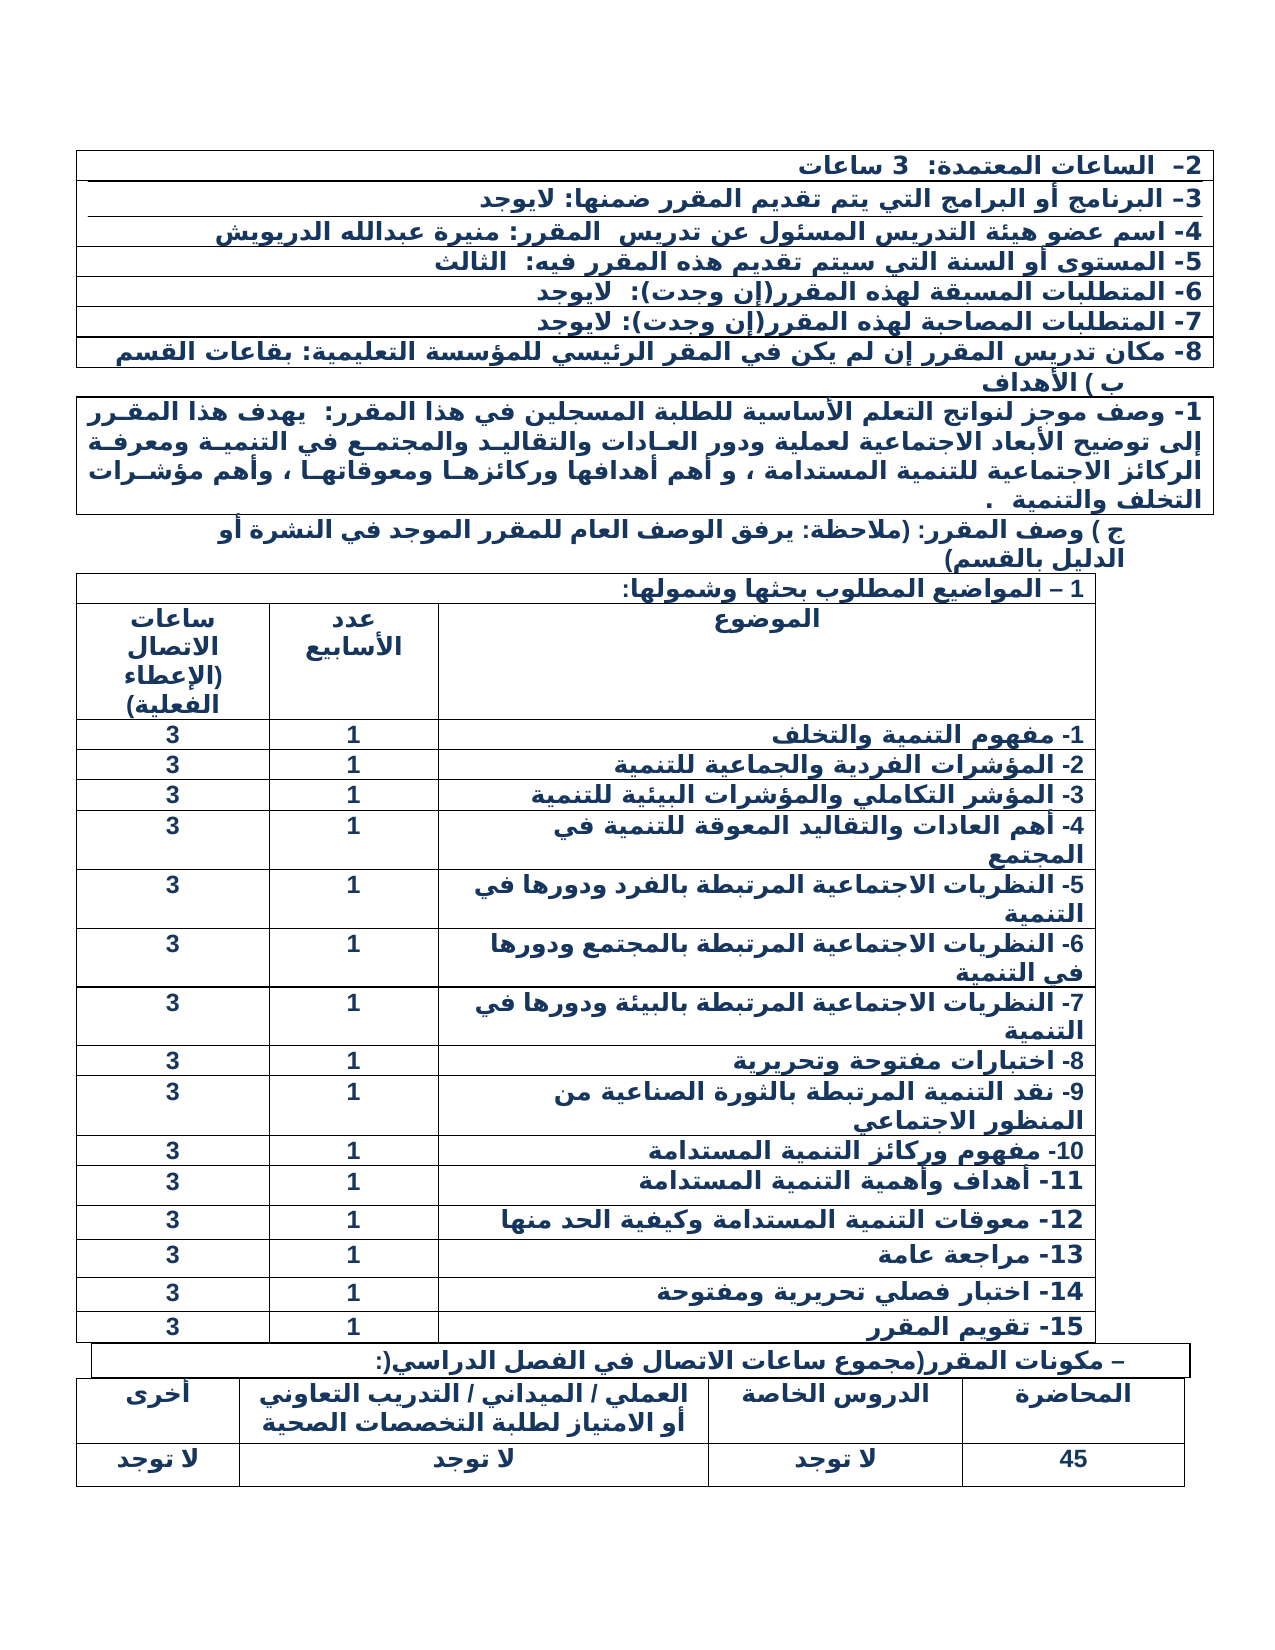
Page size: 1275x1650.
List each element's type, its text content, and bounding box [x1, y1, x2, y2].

table_cell 45 [963, 1444, 1184, 1486]
table_cell 11- أهداف وأهمية التنمية المستدامة [439, 1166, 1095, 1204]
text ب ) الأهداف [150, 368, 1125, 396]
table_cell عدد الأسابيع [270, 604, 438, 718]
table_cell 1 [270, 1076, 438, 1135]
table_cell 13- مراجعة عامة [439, 1240, 1095, 1277]
table_cell 1- مفهوم التنمية والتخلف [439, 720, 1095, 749]
table_cell 3 [77, 929, 269, 986]
table_cell 3 [77, 1240, 269, 1277]
table_header 1 – المواضيع المطلوب بحثها وشمولها: [77, 574, 1095, 602]
text ج ) وصف المقرر: (ملاحظة: يرفق الوصف العام للمقرر الموجد في النشرة أو الدليل بالقسم) [150, 515, 1125, 573]
table_cell 6- النظريات الاجتماعية المرتبطة بالمجتمع ودورها في التنمية [439, 929, 1095, 986]
table_cell 3 [77, 1206, 269, 1239]
table_header الدروس الخاصة [709, 1379, 962, 1443]
text – مكونات المقرر(مجموع ساعات الاتصال في الفصل الدراسي(: [92, 1344, 1189, 1377]
table_cell 7- النظريات الاجتماعية المرتبطة بالبيئة ودورها في التنمية [439, 988, 1095, 1045]
table_cell 1 [270, 870, 438, 928]
table_cell 3 [77, 1076, 269, 1135]
table_cell 1 [270, 929, 438, 986]
table_cell 1 [270, 720, 438, 749]
table_cell 4- أهم العادات والتقاليد المعوقة للتنمية في المجتمع [439, 811, 1095, 869]
table_cell 1 [270, 1278, 438, 1311]
table_cell 1 [270, 811, 438, 869]
table_cell 2– الساعات المعتمدة: 3 ساعات [77, 151, 1213, 180]
table_cell 1 [270, 1240, 438, 1277]
table_header 1- وصف موجز لنواتج التعلم الأساسية للطلبة المسجلين في هذا المقرر: يهدف هذا المقرر إلى توضيح الأبعاد الاجتماعية لعملية ودور العادات والتقاليد والمجتمع في التنمية ومعرفة الركائز الاجتماعية للتنمية المستدامة ، و أهم أهدافها وركائزها ومعوقاتها ، وأهم مؤشرات التخلف والتنمية . [77, 398, 1213, 514]
table_cell 2- المؤشرات الفردية والجماعية للتنمية [439, 750, 1095, 779]
table_cell 14- اختبار فصلي تحريرية ومفتوحة [439, 1278, 1095, 1311]
table_cell 3 [77, 780, 269, 810]
table_cell 1 [270, 1312, 438, 1342]
table_cell 3 [77, 870, 269, 928]
table_cell 5- النظريات الاجتماعية المرتبطة بالفرد ودورها في التنمية [439, 870, 1095, 928]
table_cell 10- مفهوم وركائز التنمية المستدامة [439, 1136, 1095, 1165]
table_cell 3 [77, 1046, 269, 1075]
table_cell ساعات الاتصال (الإعطاء الفعلية) [77, 604, 269, 718]
table_cell 12- معوقات التنمية المستدامة وكيفية الحد منها [439, 1206, 1095, 1239]
table_cell 1 [270, 1206, 438, 1239]
table_cell 3 [77, 1166, 269, 1204]
table_cell 8- مكان تدريس المقرر إن لم يكن في المقر الرئيسي للمؤسسة التعليمية: بقاعات القسم [77, 338, 1213, 367]
table_cell 3 [77, 988, 269, 1045]
table_cell 3 [77, 1278, 269, 1311]
table_header أخرى [77, 1379, 239, 1443]
table_cell 3– البرنامج أو البرامج التي يتم تقديم المقرر ضمنها: لايوجد 4- اسم عضو هيئة التدريس المسئول عن تدريس المقرر: منيرة عبدالله الدريويش [77, 181, 1213, 246]
table_cell 3 [77, 750, 269, 779]
table_cell 1 [270, 750, 438, 779]
table_cell 1 [270, 1046, 438, 1075]
table_cell 3 [77, 1136, 269, 1165]
table_cell 1 [270, 1166, 438, 1204]
table_cell 3 [77, 1312, 269, 1342]
table_header العملي / الميداني / التدريب التعاوني أو الامتياز لطلبة التخصصات الصحية [240, 1379, 708, 1443]
table_header المحاضرة [963, 1379, 1184, 1443]
table_cell لا توجد [240, 1444, 708, 1486]
table_cell 5- المستوى أو السنة التي سيتم تقديم هذه المقرر فيه: الثالث [77, 247, 1213, 276]
table_cell 3- المؤشر التكاملي والمؤشرات البيئية للتنمية [439, 780, 1095, 810]
table_cell لا توجد [709, 1444, 962, 1486]
table_cell 8- اختبارات مفتوحة وتحريرية [439, 1046, 1095, 1075]
table_cell 15- تقويم المقرر [439, 1312, 1095, 1342]
table_cell 1 [270, 988, 438, 1045]
table_cell لا توجد [77, 1444, 239, 1486]
table_cell 3 [77, 811, 269, 869]
table_cell 1 [270, 780, 438, 810]
table_cell الموضوع [439, 604, 1095, 718]
table_cell 1 [270, 1136, 438, 1165]
table_cell 6- المتطلبات المسبقة لهذه المقرر(إن وجدت): لايوجد [77, 277, 1213, 306]
table_cell 7- المتطلبات المصاحبة لهذه المقرر(إن وجدت): لايوجد [77, 307, 1213, 336]
table_cell 9- نقد التنمية المرتبطة بالثورة الصناعية من المنظور الاجتماعي [439, 1076, 1095, 1135]
table_cell 3 [77, 720, 269, 749]
